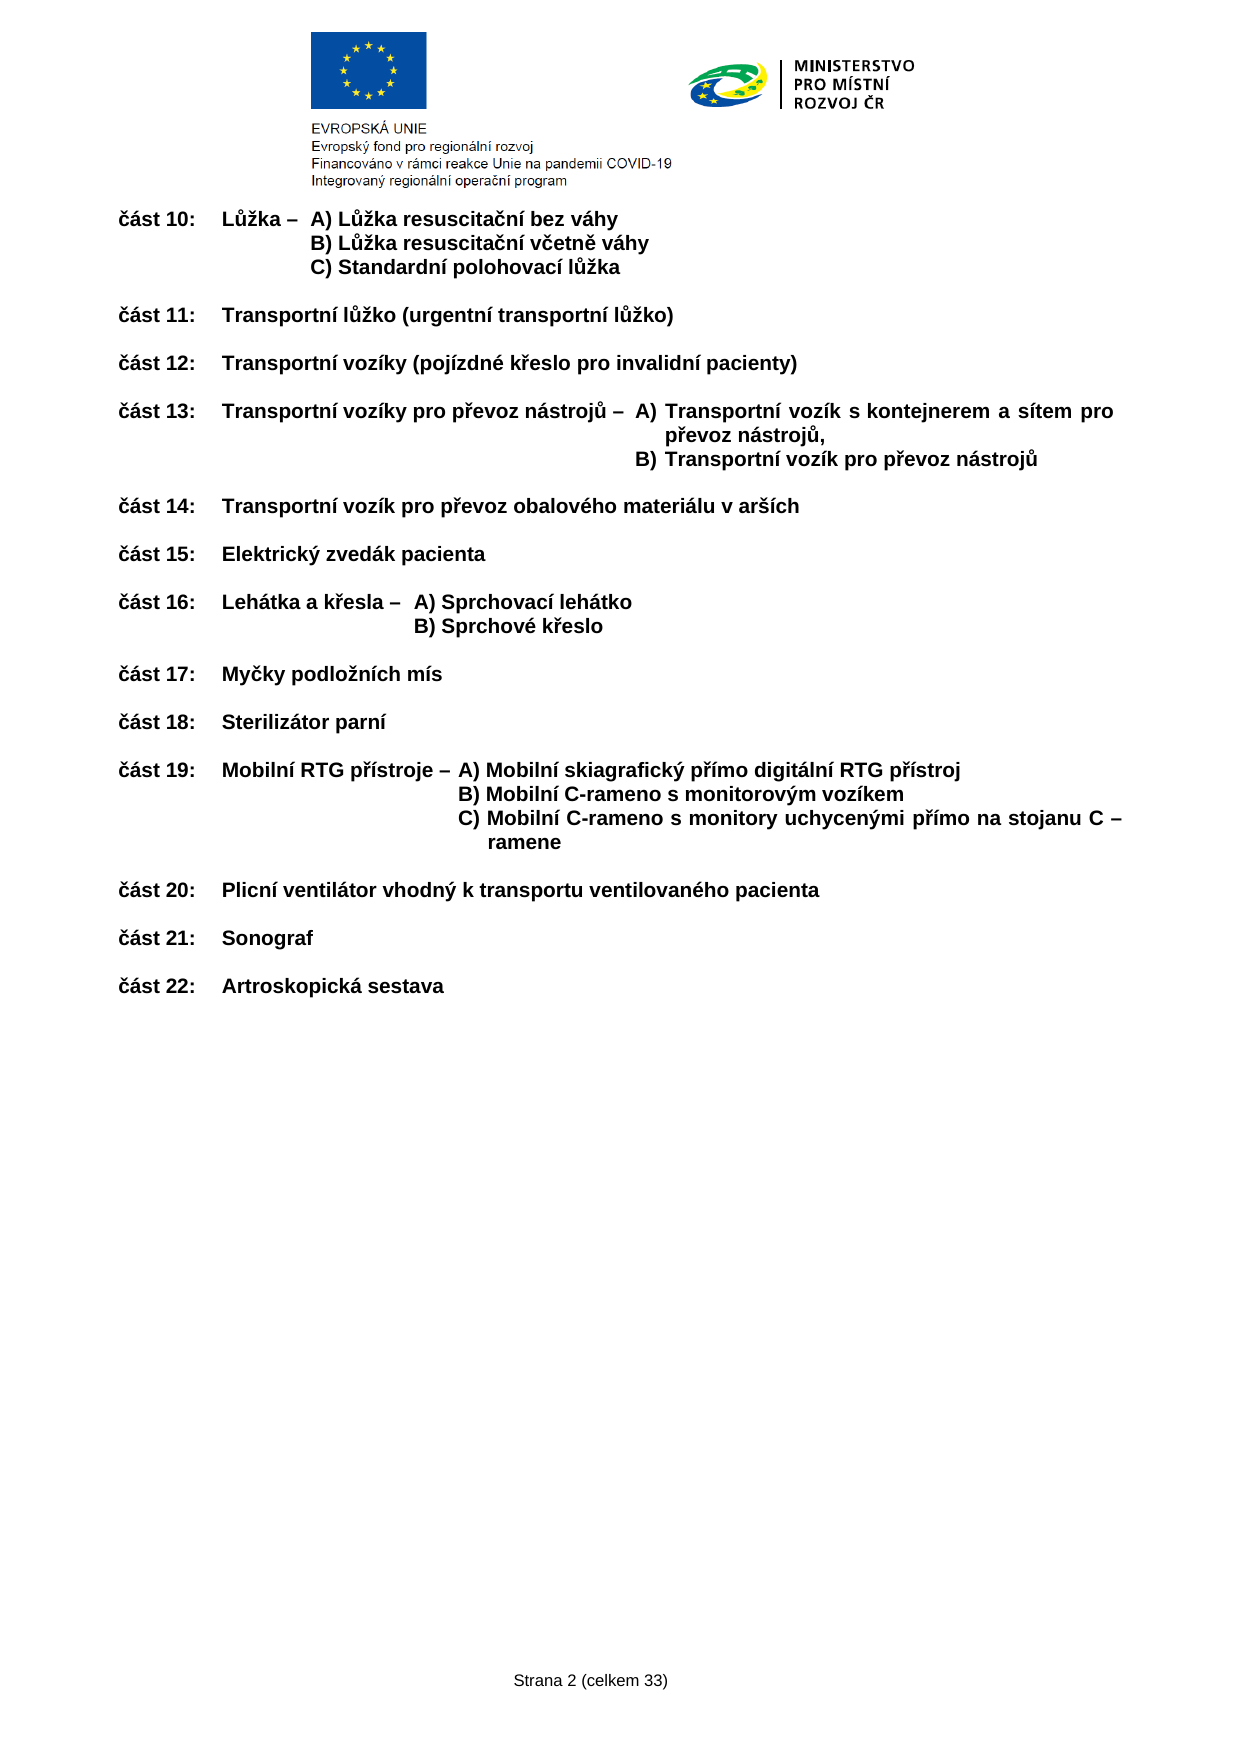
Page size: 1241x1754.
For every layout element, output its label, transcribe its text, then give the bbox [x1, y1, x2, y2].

text B) Mobilní C-rameno s monitorovým vozíkem [118, 782, 1122, 806]
text B) Lůžka resuscitační včetně váhy [118, 231, 1122, 255]
text část 22: Artroskopická sestava [118, 973, 1122, 997]
text část 12: Transportní vozíky (pojízdné křeslo pro invalidní pacienty) [118, 351, 1122, 374]
text část 20: Plicní ventilátor vhodný k transportu ventilovaného pacienta [118, 878, 1122, 902]
text C) Mobilní C-rameno s monitory uchycenými přímo na stojanu C – ramene [118, 806, 1122, 854]
text část 17: Myčky podložních mís [118, 662, 1122, 686]
text část 13: Transportní vozíky pro převoz nástrojů – A) Transportní vozík s kontejnerem a sítem pro převoz nástrojů, [118, 398, 1122, 446]
text část 16: Lehátka a křesla – A) Sprchovací lehátko [118, 590, 1122, 614]
text B) Transportní vozík pro převoz nástrojů [118, 446, 1122, 470]
text část 10: Lůžka – A) Lůžka resuscitační bez váhy [118, 207, 1122, 231]
text část 18: Sterilizátor parní [118, 710, 1122, 734]
text část 14: Transportní vozík pro převoz obalového materiálu v arších [118, 494, 1122, 518]
picture [300, 27, 922, 193]
text část 15: Elektrický zvedák pacienta [118, 542, 1122, 566]
text C) Standardní polohovací lůžka [118, 255, 1122, 279]
text část 11: Transportní lůžko (urgentní transportní lůžko) [118, 303, 1122, 327]
text B) Sprchové křeslo [118, 614, 1122, 638]
text část 21: Sonograf [118, 926, 1122, 949]
text část 19: Mobilní RTG přístroje – A) Mobilní skiagrafický přímo digitální RTG přístroj [118, 758, 1122, 782]
